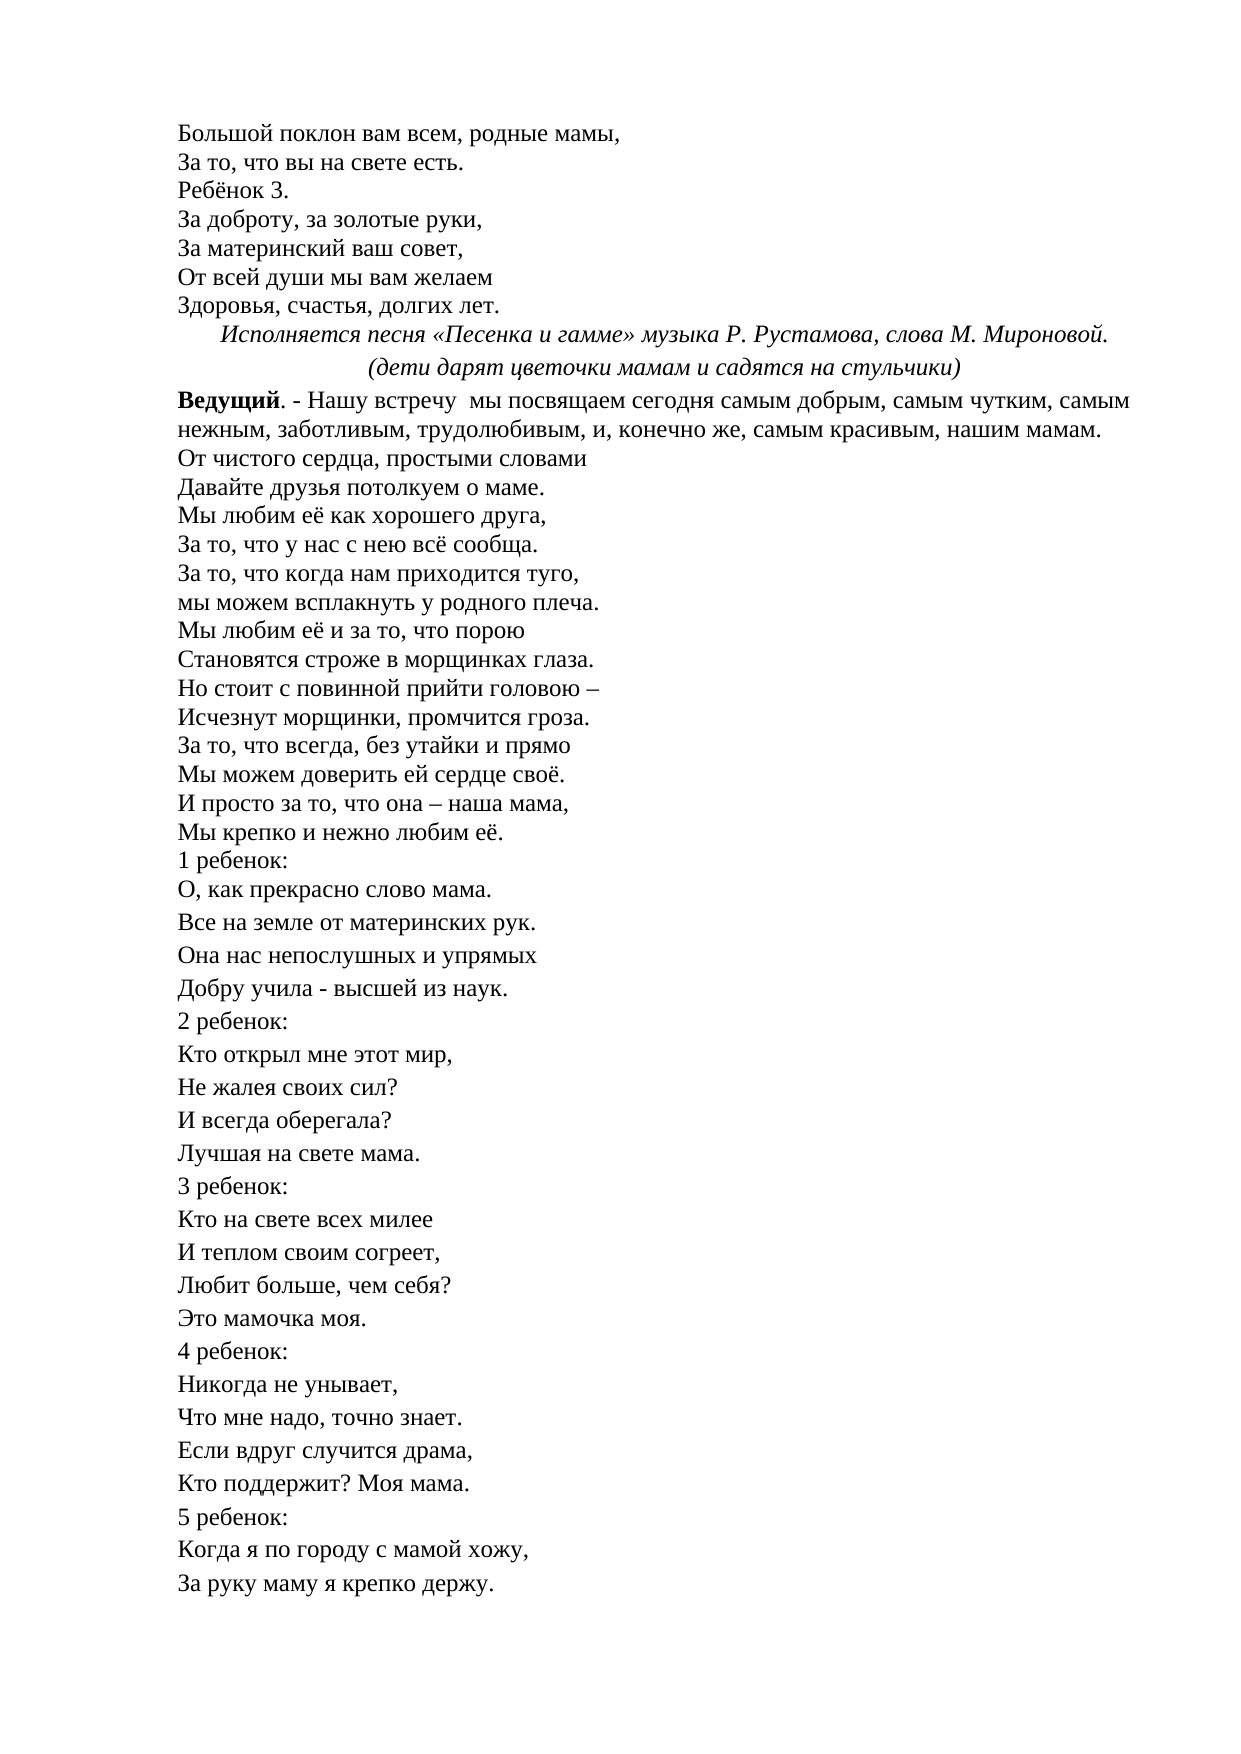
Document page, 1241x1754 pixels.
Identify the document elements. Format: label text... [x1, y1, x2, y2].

text 4 ребенок: [177, 1336, 1152, 1365]
text (дети дарят цветочки мамам и садятся на стульчики) [177, 352, 1152, 381]
text Исполняется песня «Песенка и гамме» музыка Р. Рустамова, слова М. Мироновой. [177, 319, 1152, 348]
text 5 ребенок: [177, 1502, 1152, 1530]
text Ребёнок 3. [177, 176, 1152, 204]
text О, как прекрасно слово мама. Все на земле от материнских рук. Она нас непослушных и упрямых Добру учила - высшей из наук. [177, 874, 1152, 1002]
text Ведущий. - Нашу встречу мы посвящаем сегодня самым добрым, самым чутким, самым нежным, заботливым, трудолюбивым, и, конечно же, самым красивым, нашим мамам. [177, 385, 1152, 443]
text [177, 118, 1152, 176]
text 1 ребенок: [177, 845, 1152, 874]
text От чистого сердца, простыми словами Давайте друзья потолкуем о маме. Мы любим её как хорошего друга, За то, что у нас с нею всё сообща. За то, что когда нам приходится туго, мы можем всплакнуть у родного плеча. Мы любим её и за то, что порою Становятся строже в морщинках глаза. Но стоит с повинной прийти головою – Исчезнут морщинки, промчится гроза. За то, что всегда, без утайки и прямо Мы можем доверить ей сердце своё. И просто за то, что она – наша мама, Мы крепко и нежно любим её. [177, 443, 1152, 845]
text Кто открыл мне этот мир, Не жалея своих сил? И всегда оберегала? Лучшая на свете мама. [177, 1039, 1152, 1167]
text 2 ребенок: [177, 1006, 1152, 1035]
text За доброту, за золотые руки, За материнский ваш совет, От всей души мы вам желаем Здоровья, счастья, долгих лет. [177, 204, 1152, 319]
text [177, 1534, 1152, 1596]
text Кто на свете всех милее И теплом своим согреет, Любит больше, чем себя? Это мамочка моя. [177, 1204, 1152, 1332]
text Никогда не унывает, Что мне надо, точно знает. Если вдруг случится драма, Кто поддержит? Моя мама. [177, 1369, 1152, 1497]
text 3 ребенок: [177, 1171, 1152, 1200]
